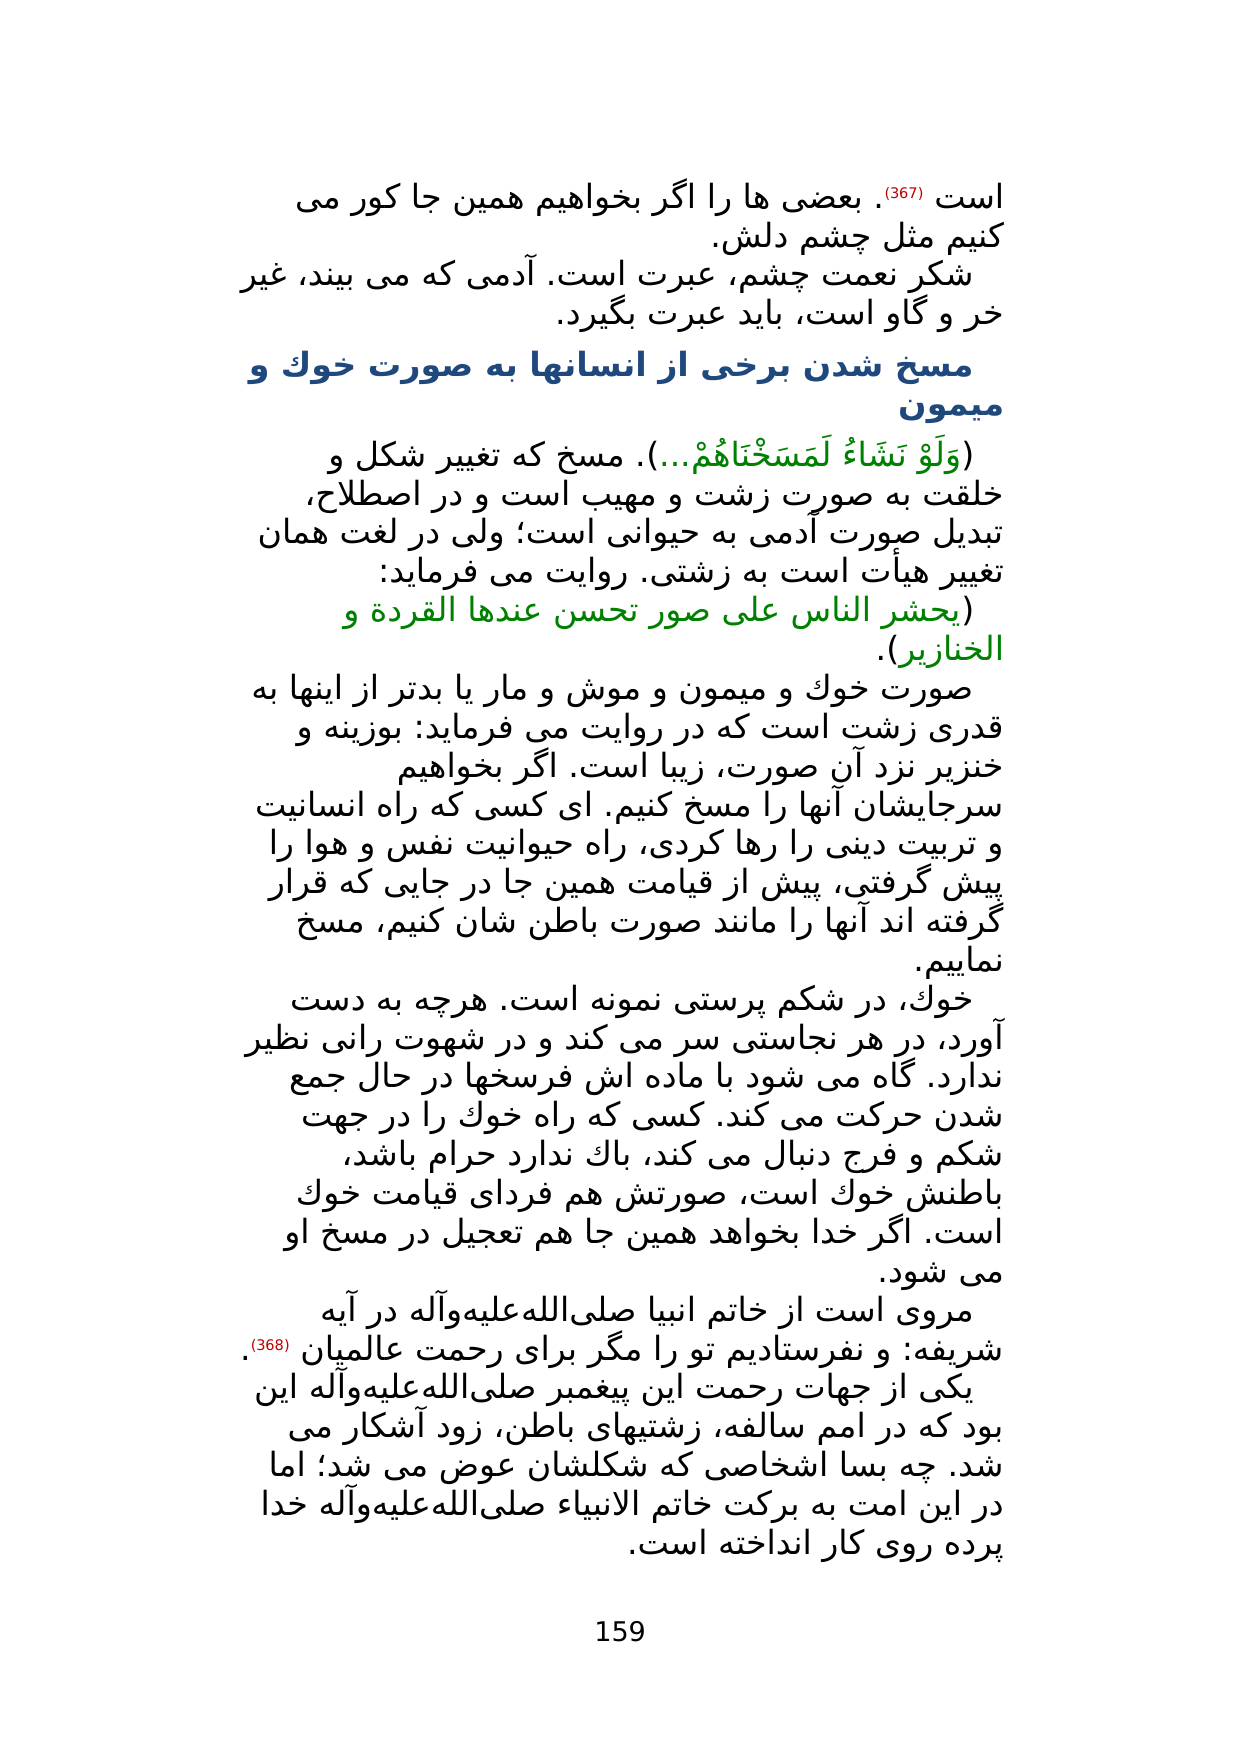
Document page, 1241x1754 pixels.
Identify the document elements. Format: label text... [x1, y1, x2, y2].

text خوك، در شكم پرستى نمونه است. هرچه به دست آورد، در هر نجاستى سر مى كند و در شهوت رانى نظیر ندارد. گاه مى شود با ماده اش فرسخها در حال جمع شدن حركت مى كند. كسى كه راه خوك را در جهت شكم و فرج دنبال مى كند، باك ندارد حرام باشد، باطنش خوك است، صورتش هم فرداى قیامت خوك است. اگر خدا بخواهد همین جا هم تعجیل در مسخ او مى شود. [236, 979, 1004, 1290]
text یكى از جهات رحمت این پیغمبر صلى‌الله‌عليه‌وآله این بود كه در امم سالفه، زشتیهاى باطن، زود آشكار مى شد. چه بسا اشخاصى كه شكلشان عوض مى شد؛ اما در این امت به بركت خاتم الانبیاء صلى‌الله‌عليه‌وآله خدا پرده روى كار انداخته است. [236, 1368, 1004, 1562]
text (یحشر الناس على صور تحسن عندها القردة و الخنازیر). [236, 591, 1004, 668]
subtitle مسخ شدن برخى از انسانها به صورت خوك و میمون [236, 345, 1004, 423]
text مروى است از خاتم انبیا صلى‌الله‌عليه‌وآله در آیه شریفه: و نفرستادیم تو را مگر براى رحمت عالمیان (368). [236, 1290, 1004, 1368]
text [236, 177, 1004, 255]
text شكر نعمت چشم، عبرت است. آدمى كه مى بیند، غیر خر و گاو است، باید عبرت بگیرد. [236, 255, 1004, 333]
text صورت خوك و میمون و موش و مار یا بدتر از اینها به قدرى زشت است كه در روایت مى فرماید: بوزینه و خنزیر نزد آن صورت، زیبا است. اگر بخواهیم سرجایشان آنها را مسخ كنیم. اى كسى كه راه انسانیت و تربیت دینى را رها كردى، راه حیوانیت نفس و هوا را پیش گرفتى، پیش از قیامت همین جا در جایى كه قرار گرفته اند آنها را مانند صورت باطن شان كنیم، مسخ نماییم. [236, 668, 1004, 979]
text (وَلَوْ نَشَاءُ لَمَسَخْنَاهُمْ...). مسخ كه تغییر شكل و خلقت به صورت زشت و مهیب است و در اصطلاح، تبدیل صورت آدمى به حیوانى است؛ ولى در لغت همان تغییر هیأت است به زشتى. روایت مى فرماید: [236, 435, 1004, 591]
